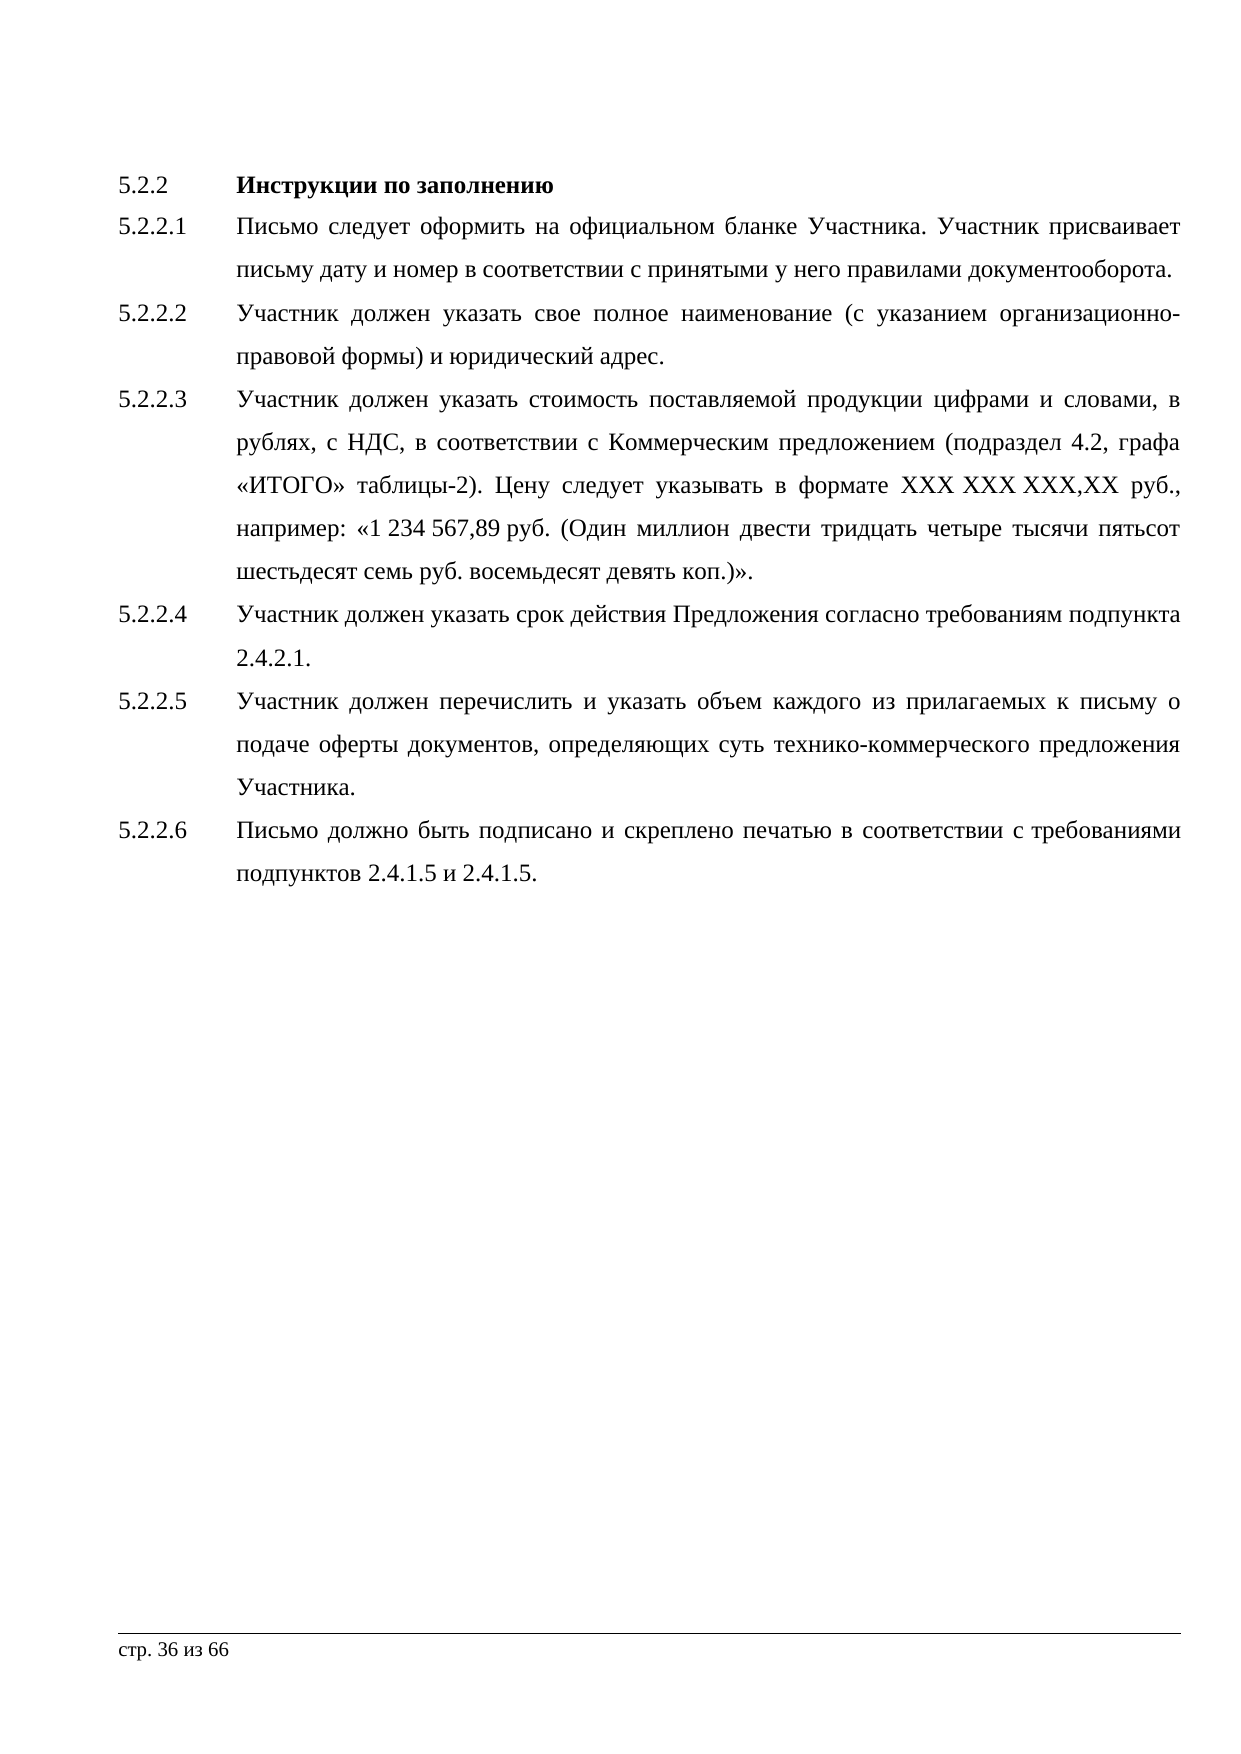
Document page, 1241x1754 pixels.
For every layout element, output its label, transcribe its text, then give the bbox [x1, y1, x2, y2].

text Участник должен указать срок действия Предложения согласно требованиям подпункта 2.4.2.1. [118, 599, 1181, 671]
text Инструкции по заполнению [118, 170, 1181, 199]
text Письмо должно быть подписано и скреплено печатью в соответствии с требованиями подпунктов 2.4.1.5 и 2.4.1.5. [118, 815, 1181, 887]
text Участник должен перечислить и указать объем каждого из прилагаемых к письму о подаче оферты документов, определяющих суть технико-коммерческого предложения Участника. [118, 686, 1181, 801]
text Участник должен указать свое полное наименование (с указанием организационно-правовой формы) и юридический адрес. [118, 298, 1181, 369]
text Участник должен указать стоимость поставляемой продукции цифрами и словами, в рублях, с НДС, в соответствии с Коммерческим предложением (подраздел 4.2, графа «ИТОГО» таблицы-2). Цену следует указывать в формате ХХХ ХХХ ХХХ,ХХ руб., например: «1 234 567,89 руб. (Один миллион двести тридцать четыре тысячи пятьсот шестьдесят семь руб. восемьдесят девять коп.)». [118, 384, 1181, 585]
text Письмо следует оформить на официальном бланке Участника. Участник присваивает письму дату и номер в соответствии с принятыми у него правилами документооборота. [118, 211, 1181, 283]
